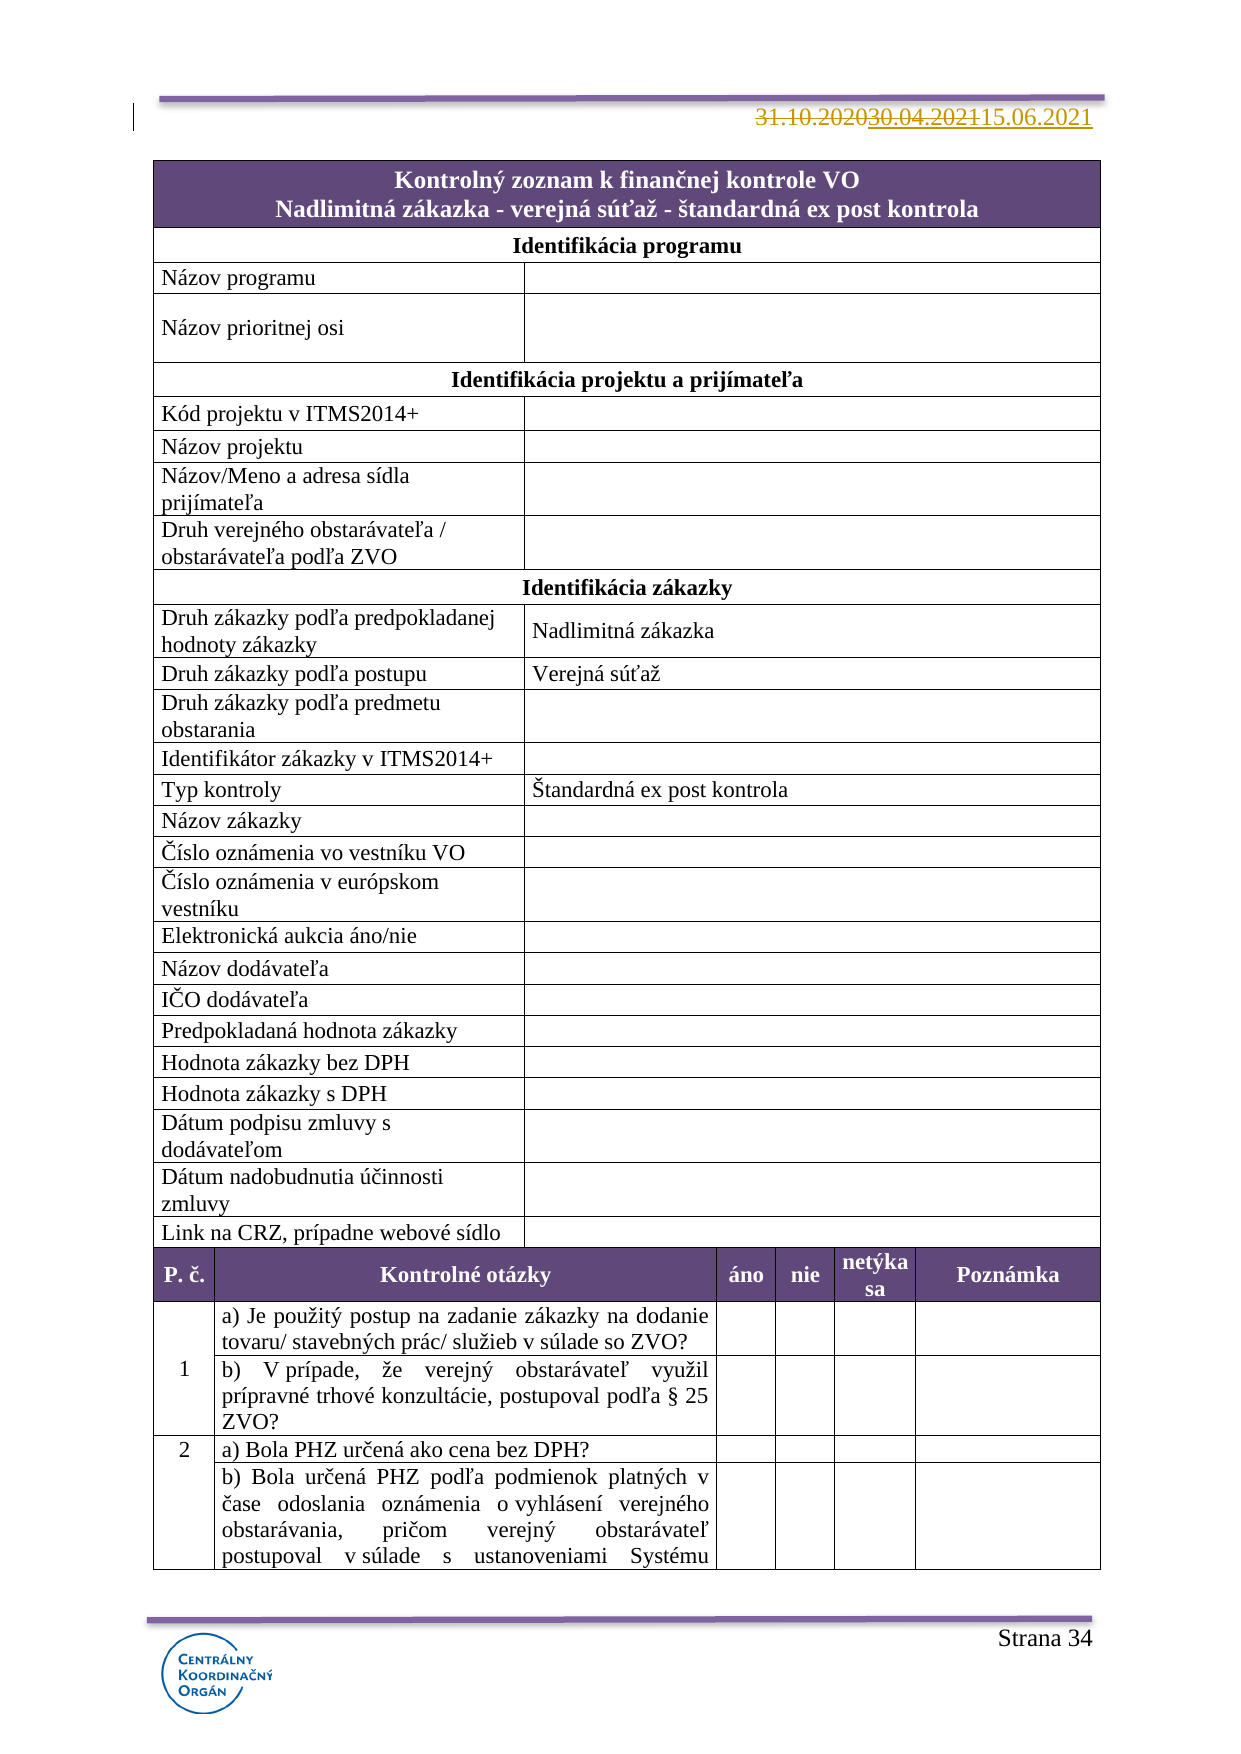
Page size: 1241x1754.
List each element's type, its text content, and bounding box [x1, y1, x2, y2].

table_cell [835, 1463, 915, 1569]
table_cell [835, 1436, 915, 1462]
table_cell [525, 1110, 1100, 1162]
table_cell Identifikácia zákazky [154, 570, 1100, 603]
table_cell Verejná súťaž [525, 658, 1100, 688]
table_cell Dátum nadobudnutia účinnosti zmluvy [154, 1163, 524, 1216]
table_cell Druh verejného obstarávateľa / obstarávateľa podľa ZVO [154, 516, 524, 569]
table_cell Názov zákazky [154, 806, 524, 836]
table_cell [525, 953, 1100, 983]
table_cell [916, 1436, 1100, 1462]
table_cell b) V prípade, že verejný obstarávateľ využil prípravné trhové konzultácie, postupoval podľa § 25 ZVO? [215, 1356, 716, 1435]
table_cell [776, 1436, 834, 1462]
table_cell 1 [154, 1302, 214, 1435]
table_cell [525, 294, 1100, 362]
table_cell [525, 1217, 1100, 1247]
table_cell Identifikátor zákazky v ITMS2014+ [154, 743, 524, 773]
table_cell [916, 1302, 1100, 1355]
table_cell áno [717, 1248, 775, 1301]
table_cell [525, 431, 1100, 462]
table_cell Identifikácia programu [154, 228, 1100, 262]
table_cell Identifikácia projektu a prijímateľa [154, 363, 1100, 396]
table_cell Číslo oznámenia vo vestníku VO [154, 837, 524, 867]
table_cell Nadlimitná zákazka [525, 605, 1100, 657]
table_cell Druh zákazky podľa predpokladanej hodnoty zákazky [154, 605, 524, 657]
table_cell Elektronická aukcia áno/nie [154, 922, 524, 952]
table_cell Hodnota zákazky s DPH [154, 1078, 524, 1108]
table_cell [525, 463, 1100, 515]
table_cell [525, 263, 1100, 293]
table_cell [525, 837, 1100, 867]
table_cell [717, 1436, 775, 1462]
table_cell 2 [154, 1436, 214, 1569]
table_cell [525, 1078, 1100, 1108]
table_cell [525, 1016, 1100, 1046]
table_cell IČO dodávateľa [154, 985, 524, 1015]
table_cell [525, 922, 1100, 952]
table_cell [525, 985, 1100, 1015]
table_cell [717, 1463, 775, 1569]
table_cell Kontrolné otázky [215, 1248, 716, 1301]
table_cell Štandardná ex post kontrola [525, 775, 1100, 805]
table_cell Názov dodávateľa [154, 953, 524, 983]
table_cell [776, 1302, 834, 1355]
table_cell [525, 1163, 1100, 1216]
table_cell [215, 1463, 716, 1569]
table_cell Názov prioritnej osi [154, 294, 524, 362]
table_cell [835, 1302, 915, 1355]
table_cell [717, 1356, 775, 1435]
table_cell [916, 1463, 1100, 1569]
table_cell Dátum podpisu zmluvy s dodávateľom [154, 1110, 524, 1162]
table_cell [776, 1463, 834, 1569]
table_cell Číslo oznámenia v európskom vestníku [154, 868, 524, 921]
table_cell Názov projektu [154, 431, 524, 462]
table_cell Link na CRZ, prípadne webové sídlo [154, 1217, 524, 1247]
table_cell Druh zákazky podľa postupu [154, 658, 524, 688]
table_cell [525, 516, 1100, 569]
table_cell [525, 690, 1100, 742]
table_cell Predpokladaná hodnota zákazky [154, 1016, 524, 1046]
table_cell Názov programu [154, 263, 524, 293]
table_cell Typ kontroly [154, 775, 524, 805]
table_cell [717, 1302, 775, 1355]
table_cell [525, 1047, 1100, 1077]
table_cell [835, 1356, 915, 1435]
table_cell nie [776, 1248, 834, 1301]
table_cell Hodnota zákazky bez DPH [154, 1047, 524, 1077]
table_cell Poznámka [916, 1248, 1100, 1301]
table_cell Druh zákazky podľa predmetu obstarania [154, 690, 524, 742]
table_cell Názov/Meno a adresa sídla prijímateľa [154, 463, 524, 515]
table_cell [525, 806, 1100, 836]
table_cell [525, 868, 1100, 921]
table_cell Kód projektu v ITMS2014+ [154, 397, 524, 430]
table_header Kontrolný zoznam k finančnej kontrole VO Nadlimitná zákazka - verejná súťaž - štandardná ex post kontrola [154, 161, 1100, 227]
table_cell [916, 1356, 1100, 1435]
table_cell a) Bola PHZ určená ako cena bez DPH? [215, 1436, 716, 1462]
picture [159, 1631, 272, 1713]
table_cell [525, 397, 1100, 430]
table_cell [776, 1356, 834, 1435]
table_cell P. č. [154, 1248, 214, 1301]
table_cell a) Je použitý postup na zadanie zákazky na dodanie tovaru/ stavebných prác/ služieb v súlade so ZVO? [215, 1302, 716, 1355]
table_cell netýka sa [835, 1248, 915, 1301]
table_cell [525, 743, 1100, 773]
